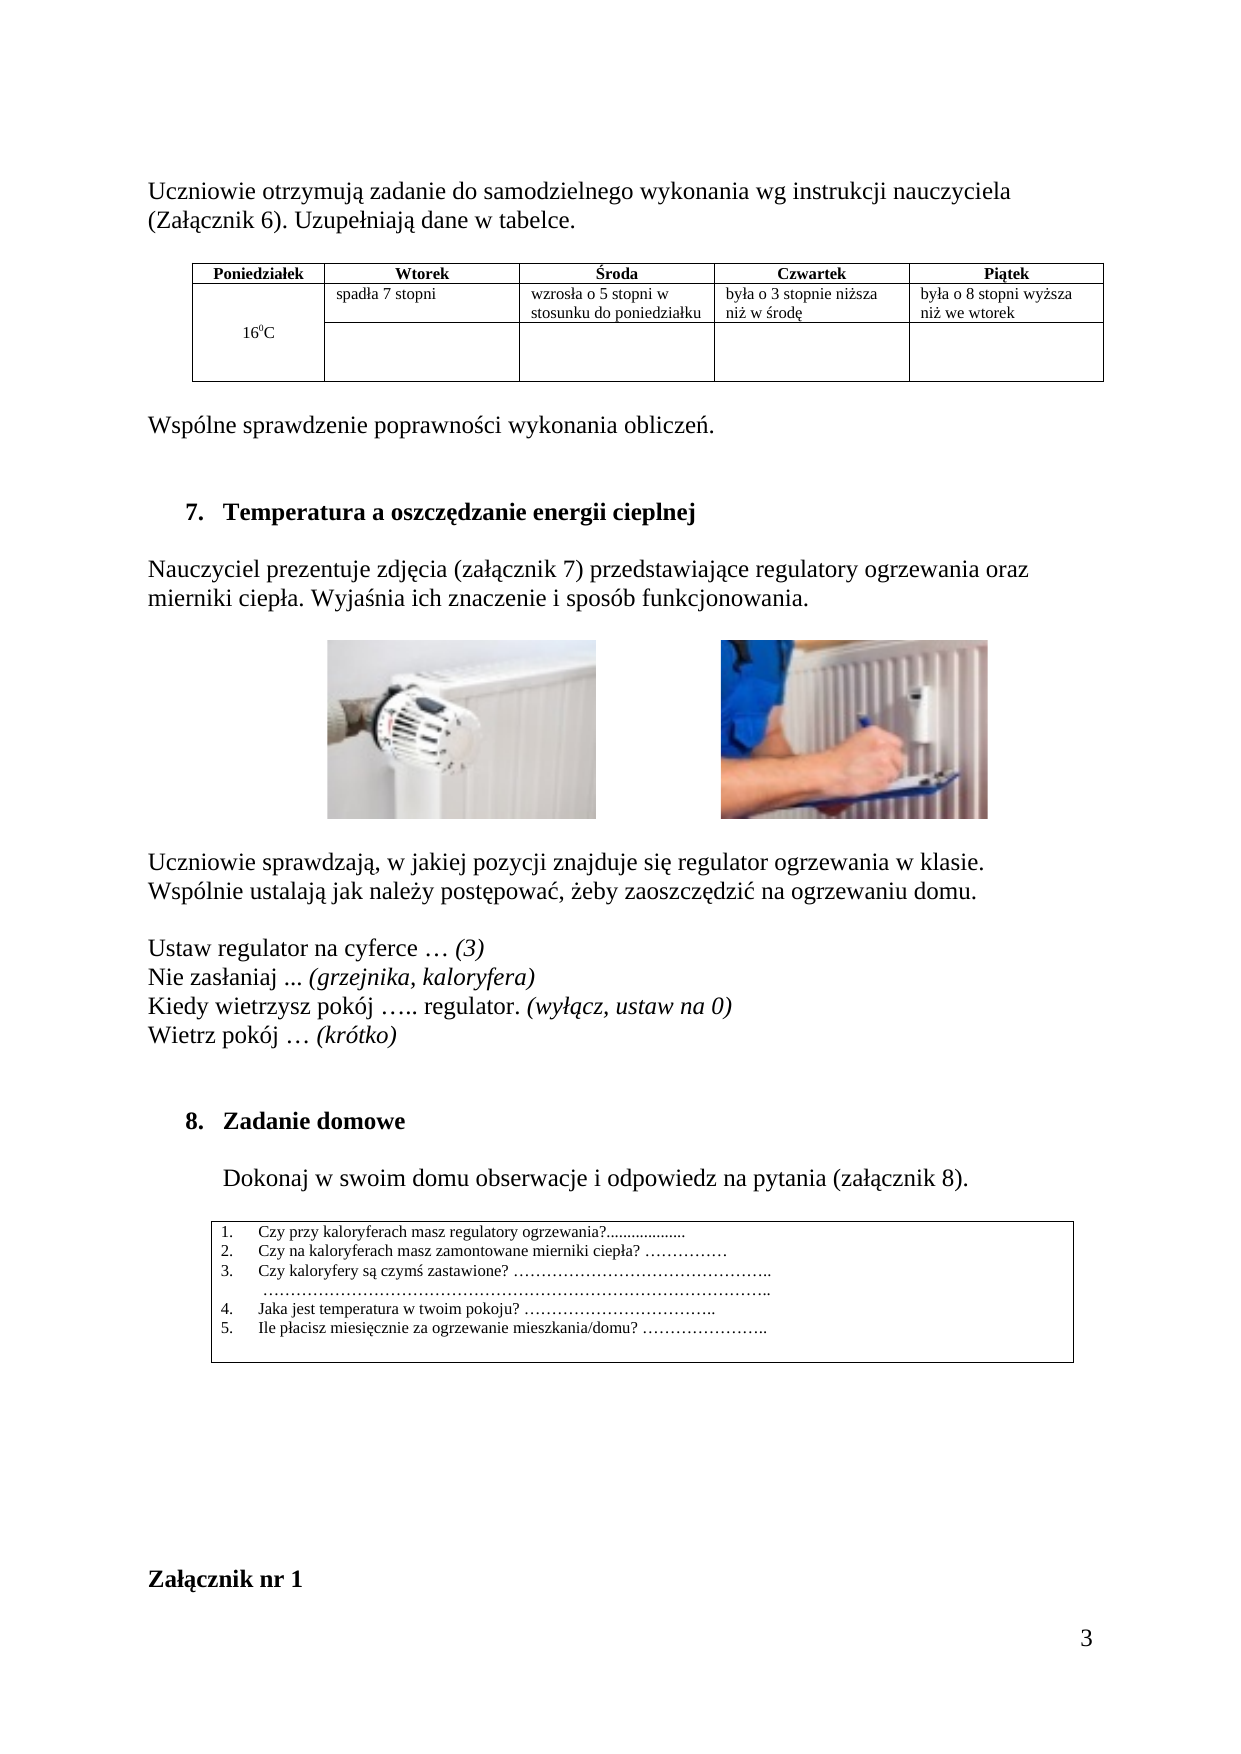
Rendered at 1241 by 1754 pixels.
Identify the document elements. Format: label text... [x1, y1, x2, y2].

text Wietrz pokój … (krótko) [148, 1020, 1093, 1048]
text Załącznik nr 1 [148, 1564, 1093, 1593]
list Dokonaj w swoim domu obserwacje i odpowiedz na pytania (załącznik 8). [223, 1163, 1093, 1192]
table_header Wtorek [325, 264, 519, 283]
picture [327, 640, 596, 819]
text Nie zasłaniaj ... (grzejnika, kaloryfera) [148, 962, 1093, 991]
table_cell [910, 323, 1103, 381]
table_header Środa [520, 264, 714, 283]
text Wspólnie ustalają jak należy postępować, żeby zaoszczędzić na ogrzewaniu domu. [148, 876, 1093, 905]
table_header Czy przy kaloryferach masz regulatory ogrzewania?................... Czy na kaloryferach masz zamontowane mierniki ciepła? …………… Czy kaloryfery są czymś zastawione? ……………………………………….. ……………………………………………………………………………….. Jaka jest temperatura w twoim pokoju? …………………………….. Ile płacisz miesięcznie za ogrzewanie mieszkania/domu? ………………….. [212, 1222, 1073, 1362]
table_header Poniedziałek [193, 264, 324, 283]
table_header Czwartek [715, 264, 909, 283]
text Nauczyciel prezentuje zdjęcia (załącznik 7) przedstawiające regulatory ogrzewania oraz mierniki ciepła. Wyjaśnia ich znaczenie i sposób funkcjonowania. [148, 554, 1093, 612]
text Uczniowie otrzymują zadanie do samodzielnego wykonania wg instrukcji nauczyciela (Załącznik 6). Uzupełniają dane w tabelce. [148, 176, 1093, 234]
list Zadanie domowe [185, 1106, 1093, 1135]
table_cell [325, 323, 519, 381]
table_cell wzrosła o 5 stopni w stosunku do poniedziałku [520, 284, 714, 322]
table_cell [715, 323, 909, 381]
table_cell 160C [193, 284, 324, 381]
table_cell była o 8 stopni wyższa niż we wtorek [910, 284, 1103, 322]
table_cell spadła 7 stopni [325, 284, 519, 322]
text Uczniowie sprawdzają, w jakiej pozycji znajduje się regulator ogrzewania w klasie. [148, 847, 1093, 876]
picture [720, 640, 988, 819]
table_cell była o 3 stopnie niższa niż w środę [715, 284, 909, 322]
text Kiedy wietrzysz pokój ….. regulator. (wyłącz, ustaw na 0) [148, 991, 1093, 1020]
text Ustaw regulator na cyferce … (3) [148, 933, 1093, 962]
table_cell [520, 323, 714, 381]
list Temperatura a oszczędzanie energii cieplnej [185, 497, 1093, 526]
text Wspólne sprawdzenie poprawności wykonania obliczeń. [148, 411, 1093, 439]
table_header Piątek [910, 264, 1103, 283]
